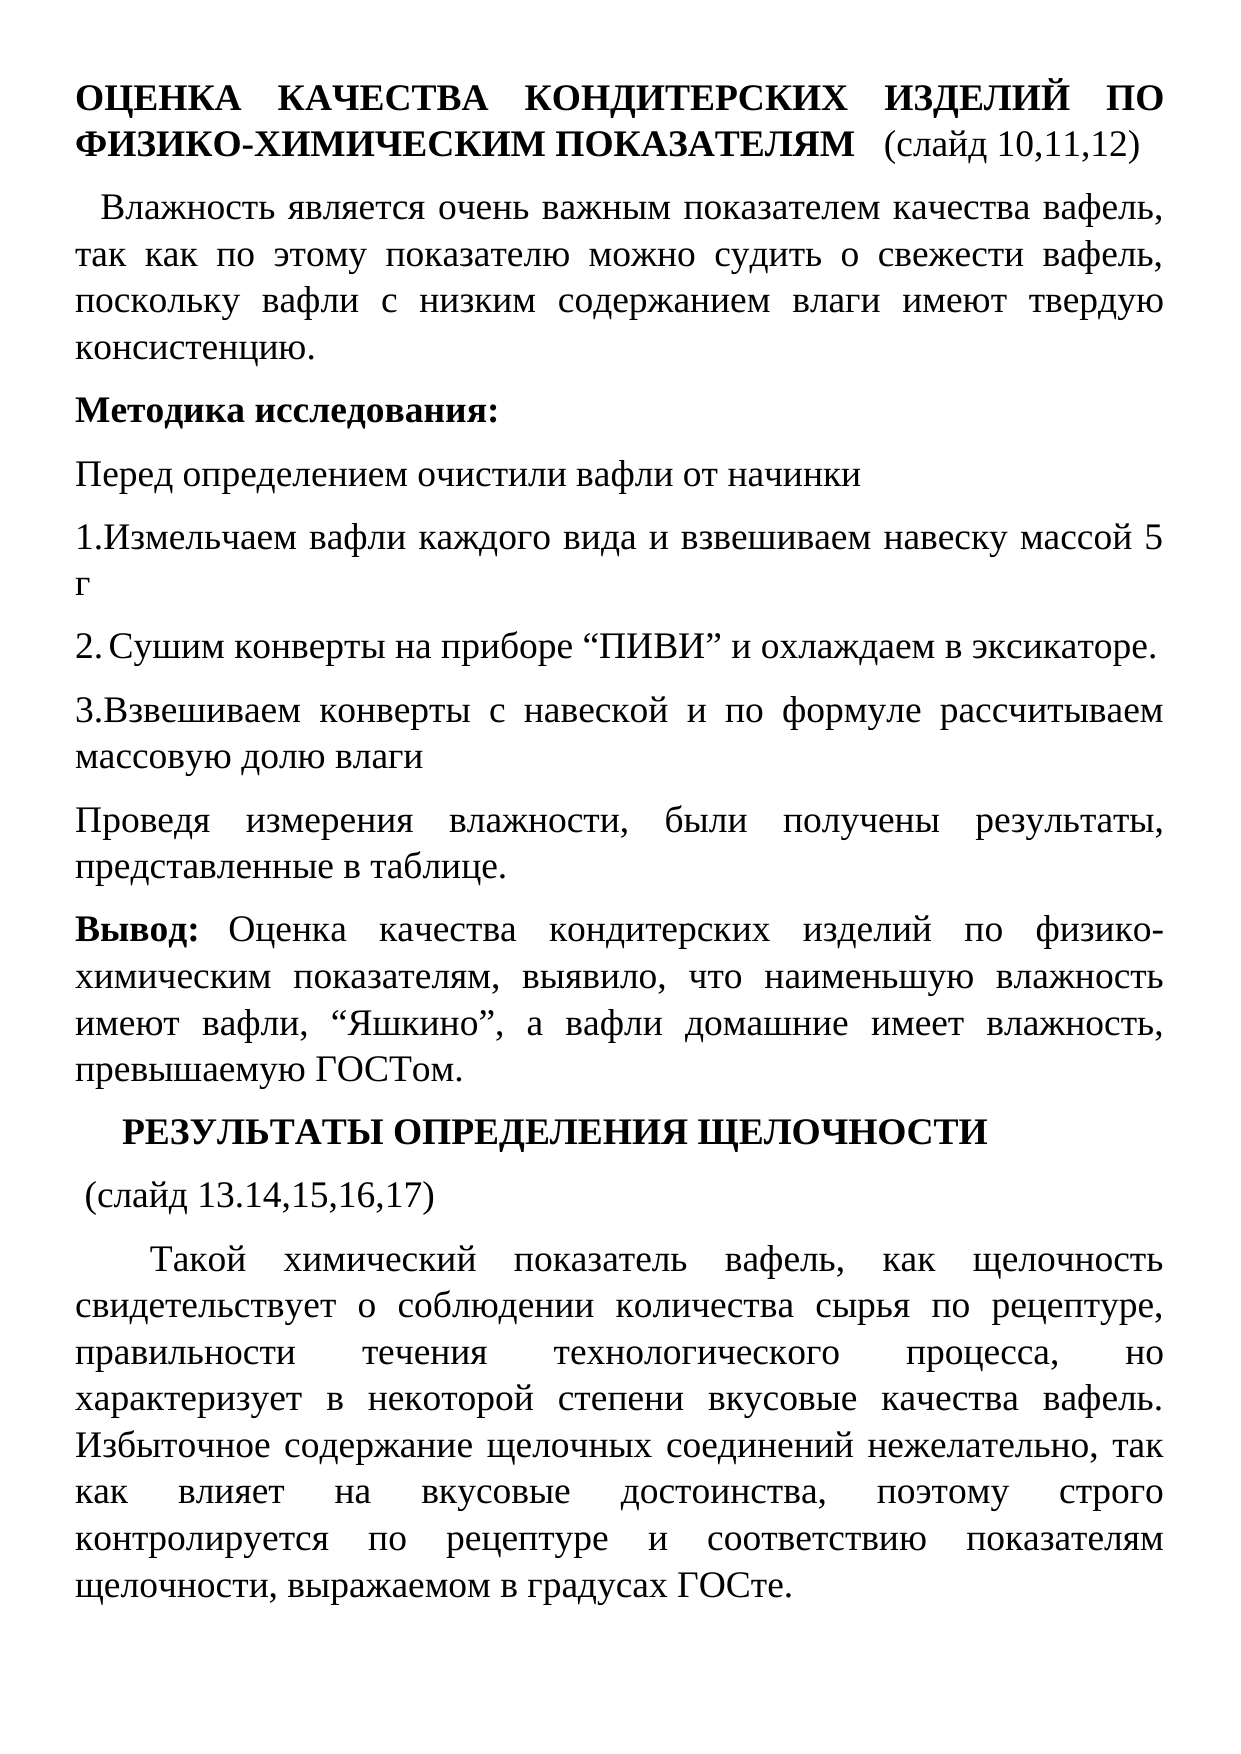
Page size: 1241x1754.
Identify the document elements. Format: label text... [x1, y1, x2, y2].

text 3.Взвешиваем конверты с навеской и по формуле рассчитываем массовую долю влаги [75, 687, 1165, 777]
text Вывод: Оценка качества кондитерских изделий по физико-химическим показателям, выявило, что наименьшую влажность имеют вафли, “Яшкино”, а вафли домашние имеет влажность, превышаемую ГОСТом. [75, 907, 1165, 1089]
text (слайд 13.14,15,16,17) [75, 1173, 1165, 1216]
text 1.Измельчаем вафли каждого вида и взвешиваем навеску массой 5 г [75, 514, 1165, 604]
text ОЦЕНКА КАЧЕСТВА КОНДИТЕРСКИХ ИЗДЕЛИЙ ПО ФИЗИКО-ХИМИЧЕСКИМ ПОКАЗАТЕЛЯМ (слайд 10,11,12) [75, 75, 1165, 165]
text Влажность является очень важным показателем качества вафель, так как по этому показателю можно судить о свежести вафель, поскольку вафли с низким содержанием влаги имеют твердую консистенцию. [75, 185, 1165, 368]
text Перед определением очистили вафли от начинки [75, 451, 1165, 494]
text Такой химический показатель вафель, как щелочность свидетельствует о соблюдении количества сырья по рецептуре, правильности течения технологического процесса, но характеризует в некоторой степени вкусовые качества вафель. Избыточное содержание щелочных соединений нежелательно, так как влияет на вкусовые достоинства, поэтому строго контролируется по рецептуре и соответствию показателям щелочности, выражаемом в градусах ГОСте. [75, 1236, 1165, 1605]
text Методика исследования: [75, 388, 1165, 431]
text Проведя измерения влажности, были получены результаты, представленные в таблице. [75, 797, 1165, 887]
text РЕЗУЛЬТАТЫ ОПРЕДЕЛЕНИЯ ЩЕЛОЧНОСТИ [75, 1110, 1165, 1153]
text 2. Сушим конверты на приборе “ПИВИ” и охлаждаем в эксикаторе. [75, 624, 1165, 667]
